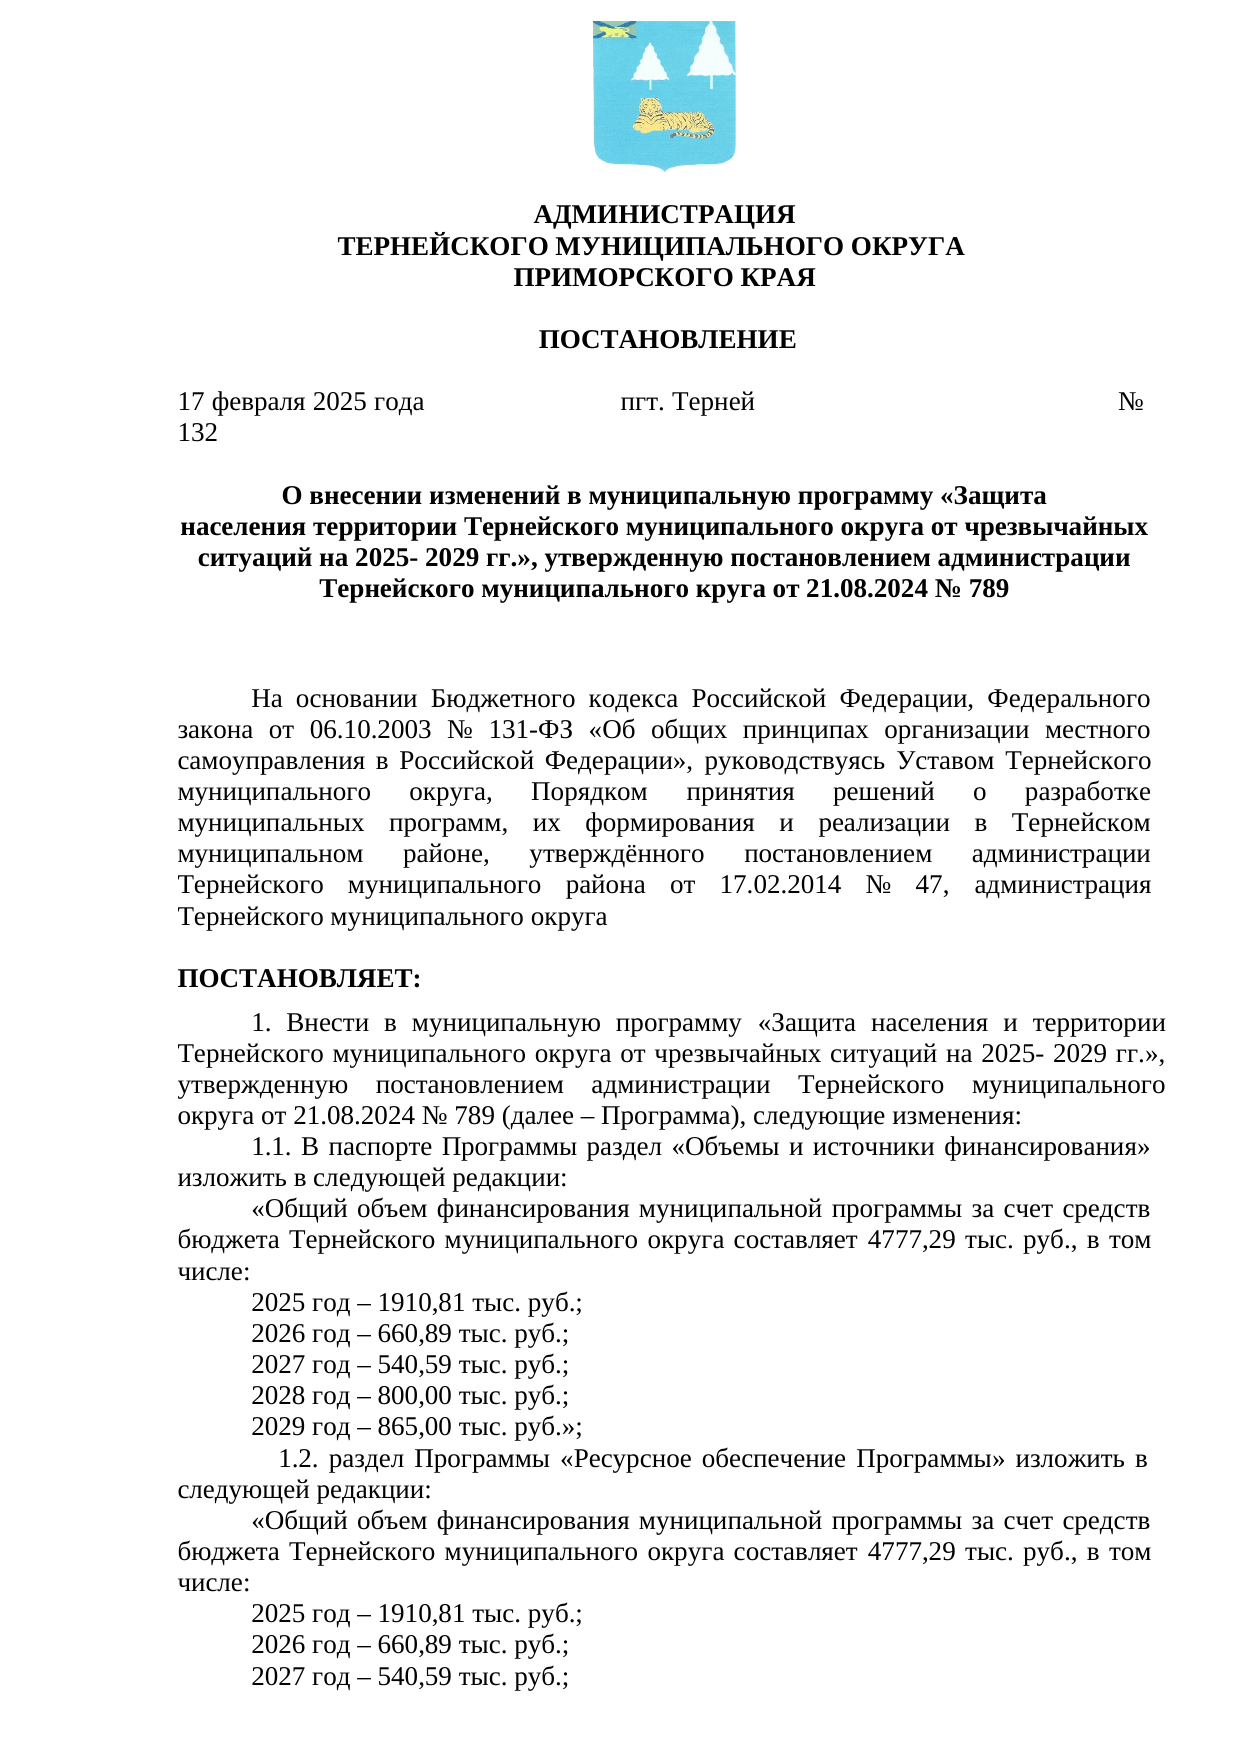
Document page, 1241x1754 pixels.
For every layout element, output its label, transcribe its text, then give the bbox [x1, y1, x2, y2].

text «Общий объем финансирования муниципальной программы за счет средств бюджета Тернейского муниципального округа составляет 4777,29 тыс. руб., в том числе: [177, 1192, 1152, 1286]
text ПРИМОРСКОГО КРАЯ [177, 261, 1152, 292]
text 2025 год – 1910,81 тыс. руб.; [177, 1597, 1152, 1628]
text ПОСТАНОВЛЕНИЕ [177, 323, 1152, 354]
text 2027 год – 540,59 тыс. руб.; [177, 1660, 1152, 1691]
text ТЕРНЕЙСКОГО МУНИЦИПАЛЬНОГО ОКРУГА [177, 229, 1125, 261]
text 2026 год – 660,89 тыс. руб.; [177, 1628, 1152, 1660]
text На основании Бюджетного кодекса Российской Федерации, Федерального закона от 06.10.2003 № 131-ФЗ «Об общих принципах организации местного самоуправления в Российской Федерации», руководствуясь Уставом Тернейского муниципального округа, Порядком принятия решений о разработке муниципальных программ, их формирования и реализации в Тернейском муниципальном районе, утверждённого постановлением администрации Тернейского муниципального района от 17.02.2014 № 47, администрация Тернейского муниципального округа [177, 682, 1152, 931]
text 1. Внести в муниципальную программу «Защита населения и территории Тернейского муниципального округа от чрезвычайных ситуаций на 2025- 2029 гг.», утвержденную постановлением администрации Тернейского муниципального округа от 21.08.2024 № 789 (далее – Программа), следующие изменения: [177, 1006, 1166, 1130]
list населения территории Тернейского муниципального округа от чрезвычайных ситуаций на 2025- 2029 гг.», утвержденную постановлением администрации Тернейского муниципального круга от 21.08.2024 № 789 [177, 510, 1152, 603]
text 2025 год – 1910,81 тыс. руб.; [177, 1286, 1152, 1317]
text «Общий объем финансирования муниципальной программы за счет средств бюджета Тернейского муниципального округа составляет 4777,29 тыс. руб., в том числе: [177, 1504, 1152, 1597]
text 1.1. В паспорте Программы раздел «Объемы и источники финансирования» изложить в следующей редакции: [177, 1130, 1152, 1192]
text ПОСТАНОВЛЯЕТ: [177, 962, 1166, 993]
text 2026 год – 660,89 тыс. руб.; [177, 1317, 1152, 1348]
list О внесении изменений в муниципальную программу «Защита [177, 479, 1152, 510]
text 2028 год – 800,00 тыс. руб.; [177, 1379, 1152, 1411]
text АДМИНИСТРАЦИЯ [177, 198, 1152, 229]
picture [593, 21, 736, 172]
text 17 февраля 2025 года пгт. Терней № 132 [177, 385, 1152, 448]
text 1.2. раздел Программы «Ресурсное обеспечение Программы» изложить в следующей редакции: [177, 1442, 1150, 1504]
text 2027 год – 540,59 тыс. руб.; [177, 1348, 1152, 1379]
text 2029 год – 865,00 тыс. руб.»; [177, 1411, 1152, 1442]
